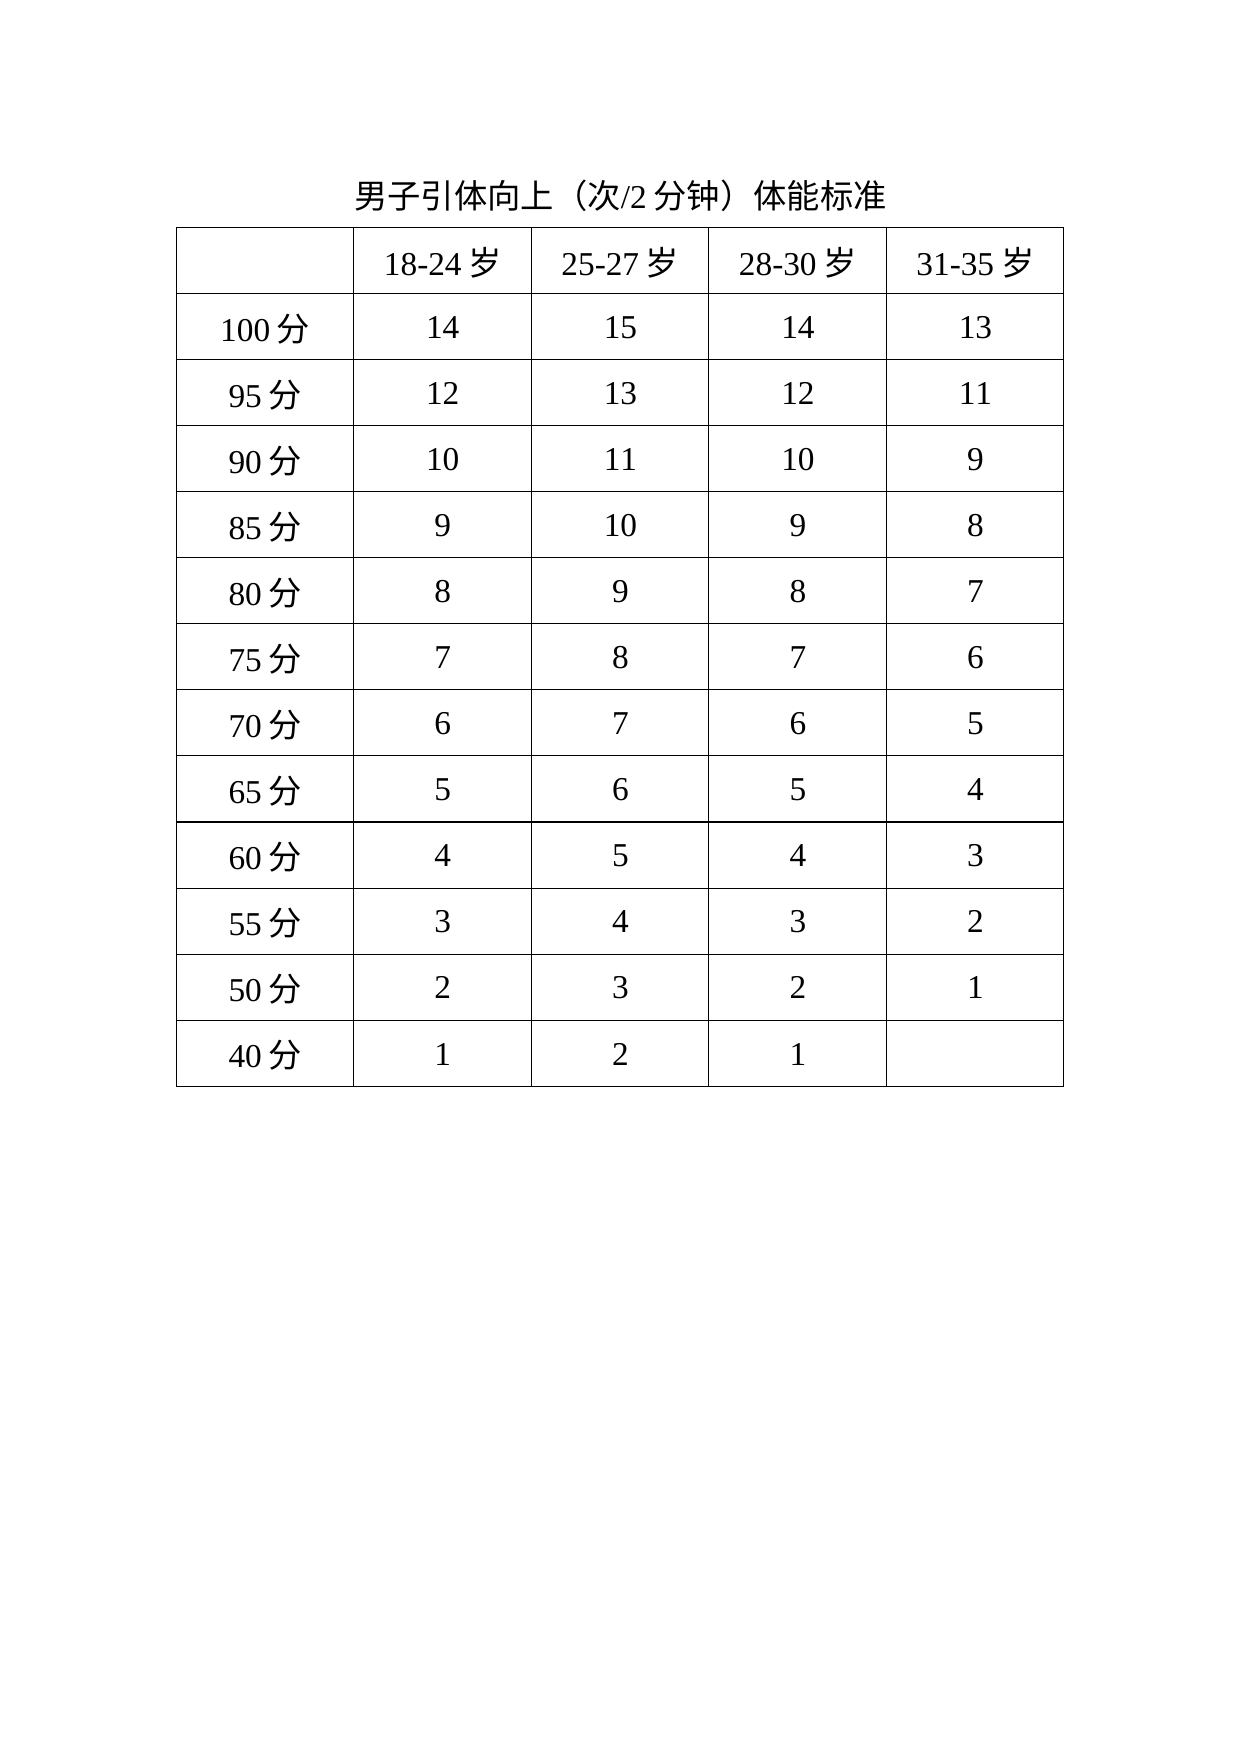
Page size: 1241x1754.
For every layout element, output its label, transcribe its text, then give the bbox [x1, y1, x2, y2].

table_cell 14 [354, 294, 531, 359]
table_cell 9 [709, 492, 886, 557]
table_cell 7 [887, 558, 1063, 623]
table_cell 3 [887, 823, 1063, 887]
table_cell [887, 1021, 1063, 1086]
table_cell 13 [532, 360, 708, 425]
table_cell 9 [354, 492, 531, 557]
table_cell 4 [709, 823, 886, 887]
table_cell 4 [354, 823, 531, 887]
table_cell 8 [354, 558, 531, 623]
table_cell 9 [532, 558, 708, 623]
table_cell 14 [709, 294, 886, 359]
table_cell 55分 [177, 889, 353, 953]
table_cell 70分 [177, 690, 353, 755]
table_cell 60分 [177, 823, 353, 887]
table_cell 6 [354, 690, 531, 755]
table_cell 4 [887, 756, 1063, 821]
text 男子引体向上（次/2分钟）体能标准 [187, 162, 1053, 227]
table_cell 85分 [177, 492, 353, 557]
table_cell 7 [532, 690, 708, 755]
table_cell 11 [532, 426, 708, 491]
table_cell 10 [532, 492, 708, 557]
table_cell 2 [709, 955, 886, 1019]
table_cell 1 [709, 1021, 886, 1086]
table_header 31-35岁 [887, 228, 1063, 293]
table_cell 6 [887, 624, 1063, 689]
table_header 18-24岁 [354, 228, 531, 293]
table_cell 5 [887, 690, 1063, 755]
table_cell 50分 [177, 955, 353, 1019]
table_cell 8 [709, 558, 886, 623]
table_cell 3 [532, 955, 708, 1019]
table_cell 11 [887, 360, 1063, 425]
table_cell 4 [532, 889, 708, 953]
table_header 28-30岁 [709, 228, 886, 293]
table_cell 6 [532, 756, 708, 821]
table_cell 2 [532, 1021, 708, 1086]
table_cell 15 [532, 294, 708, 359]
table_cell 75分 [177, 624, 353, 689]
table_cell 65分 [177, 756, 353, 821]
table_cell 1 [354, 1021, 531, 1086]
table_cell 7 [709, 624, 886, 689]
table_cell 1 [887, 955, 1063, 1019]
table_cell 10 [709, 426, 886, 491]
table_cell 95分 [177, 360, 353, 425]
table_cell 8 [887, 492, 1063, 557]
table_cell 90分 [177, 426, 353, 491]
table_cell 5 [709, 756, 886, 821]
table_cell 13 [887, 294, 1063, 359]
table_cell 5 [532, 823, 708, 887]
table_cell 2 [354, 955, 531, 1019]
table_cell 3 [709, 889, 886, 953]
table_cell 3 [354, 889, 531, 953]
table_cell 2 [887, 889, 1063, 953]
table_cell 8 [532, 624, 708, 689]
table_cell 80分 [177, 558, 353, 623]
table_cell 12 [354, 360, 531, 425]
table_cell 5 [354, 756, 531, 821]
table_cell 10 [354, 426, 531, 491]
table_cell 6 [709, 690, 886, 755]
table_cell 7 [354, 624, 531, 689]
table_cell 9 [887, 426, 1063, 491]
table_cell 40分 [177, 1021, 353, 1086]
table_header 25-27岁 [532, 228, 708, 293]
table_header [177, 228, 353, 293]
table_cell 100分 [177, 294, 353, 359]
table_cell 12 [709, 360, 886, 425]
